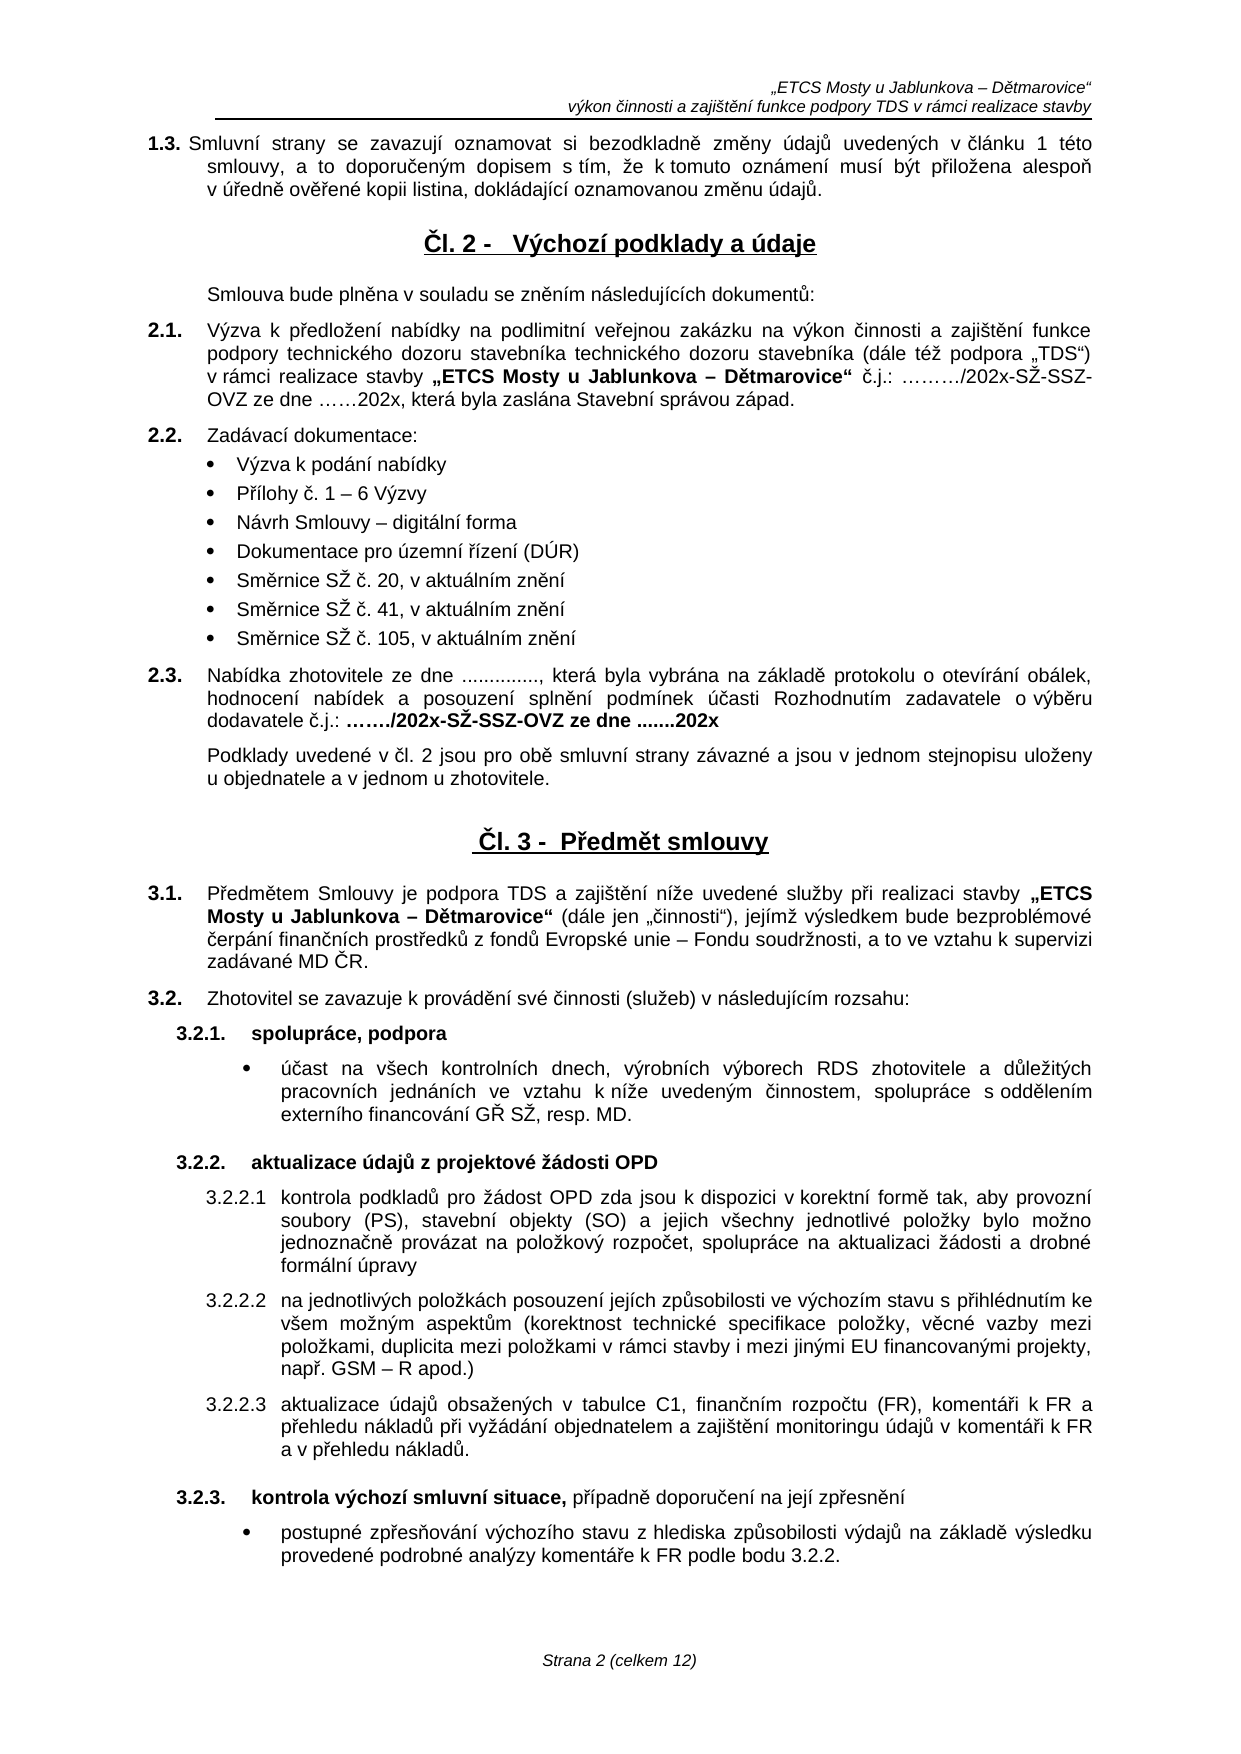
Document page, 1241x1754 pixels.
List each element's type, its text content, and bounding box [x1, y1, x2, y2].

list kontrola výchozí smluvní situace, případně doporučení na její zpřesnění [176, 1486, 1092, 1508]
list kontrola podkladů pro žádost OPD zda jsou k dispozici v korektní formě tak, aby provozní soubory (PS), stavební objekty (SO) a jejich všechny jednotlivé položky bylo možno jednoznačně provázat na položkový rozpočet, spolupráce na aktualizaci žádosti a drobné formální úpravy [206, 1186, 1092, 1277]
list Výzva k podání nabídky [207, 453, 1092, 476]
list Zadávací dokumentace: [148, 423, 1092, 447]
list Dokumentace pro územní řízení (DÚR) [207, 540, 1092, 563]
list Nabídka zhotovitele ze dne .............., která byla vybrána na základě protokolu o otevírání obálek, hodnocení nabídek a posouzení splnění podmínek účasti Rozhodnutím zadavatele o výběru dodavatele č.j.: ……./202x-SŽ-SSZ-OVZ ze dne .......202x [148, 662, 1092, 732]
list Zhotovitel se zavazuje k provádění své činnosti (služeb) v následujícím rozsahu: [148, 986, 1092, 1009]
list spolupráce, podpora [176, 1022, 1092, 1045]
list aktualizace údajů z projektové žádosti OPD [176, 1151, 1092, 1173]
list Směrnice SŽ č. 41, v aktuálním znění [207, 598, 1092, 621]
list účast na všech kontrolních dnech, výrobních výborech RDS zhotovitele a důležitých pracovních jednáních ve vztahu k níže uvedeným činnostem, spolupráce s oddělením externího financování GŘ SŽ, resp. MD. [243, 1057, 1092, 1126]
list aktualizace údajů obsažených v tabulce C1, finančním rozpočtu (FR), komentáři k FR a přehledu nákladů při vyžádání objednatelem a zajištění monitoringu údajů v komentáři k FR a v přehledu nákladů. [206, 1392, 1092, 1461]
list na jednotlivých položkách posouzení jejích způsobilosti ve výchozím stavu s přihlédnutím ke všem možným aspektům (korektnost technické specifikace položky, věcné vazby mezi položkami, duplicita mezi položkami v rámci stavby i mezi jinými EU financovanými projekty, např. GSM – R apod.) [206, 1289, 1092, 1380]
text Podklady uvedené v čl. 2 jsou pro obě smluvní strany závazné a jsou v jednom stejnopisu uloženy u objednatele a v jednom u zhotovitele. [207, 744, 1092, 790]
list Výzva k předložení nabídky na podlimitní veřejnou zakázku na výkon činnosti a zajištění funkce podpory technického dozoru stavebníka technického dozoru stavebníka (dále též podpora „TDS“) v rámci realizace stavby „ETCS Mosty u Jablunkova – Dětmarovice“ č.j.: ………/202x-SŽ-SSZ-OVZ ze dne ……202x, která byla zaslána Stavební správou západ. [148, 318, 1092, 410]
list Smluvní strany se zavazují oznamovat si bezodkladně změny údajů uvedených v článku 1 této smlouvy, a to doporučeným dopisem s tím, že k tomuto oznámení musí být přiložena alespoň v úředně ověřené kopii listina, dokládající oznamovanou změnu údajů. [148, 132, 1092, 200]
list Předmětem Smlouvy je podpora TDS a zajištění níže uvedené služby při realizaci stavby „ETCS Mosty u Jablunkova – Dětmarovice“ (dále jen „činnosti“), jejímž výsledkem bude bezproblémové čerpání finančních prostředků z fondů Evropské unie – Fondu soudržnosti, a to ve vztahu k supervizi zadávané MD ČR. [148, 881, 1092, 973]
text Smlouva bude plněna v souladu se zněním následujících dokumentů: [207, 283, 1092, 306]
list Směrnice SŽ č. 105, v aktuálním znění [207, 627, 1092, 650]
list Přílohy č. 1 – 6 Výzvy [207, 482, 1092, 505]
list Návrh Smlouvy – digitální forma [207, 511, 1092, 534]
list Směrnice SŽ č. 20, v aktuálním znění [207, 569, 1092, 592]
text Čl. 2 - Výchozí podklady a údaje [148, 229, 1092, 258]
subtitle Čl. 3 - Předmět smlouvy [148, 827, 1092, 856]
list postupné zpřesňování výchozího stavu z hlediska způsobilosti výdajů na základě výsledku provedené podrobné analýzy komentáře k FR podle bodu 3.2.2. [243, 1521, 1092, 1566]
